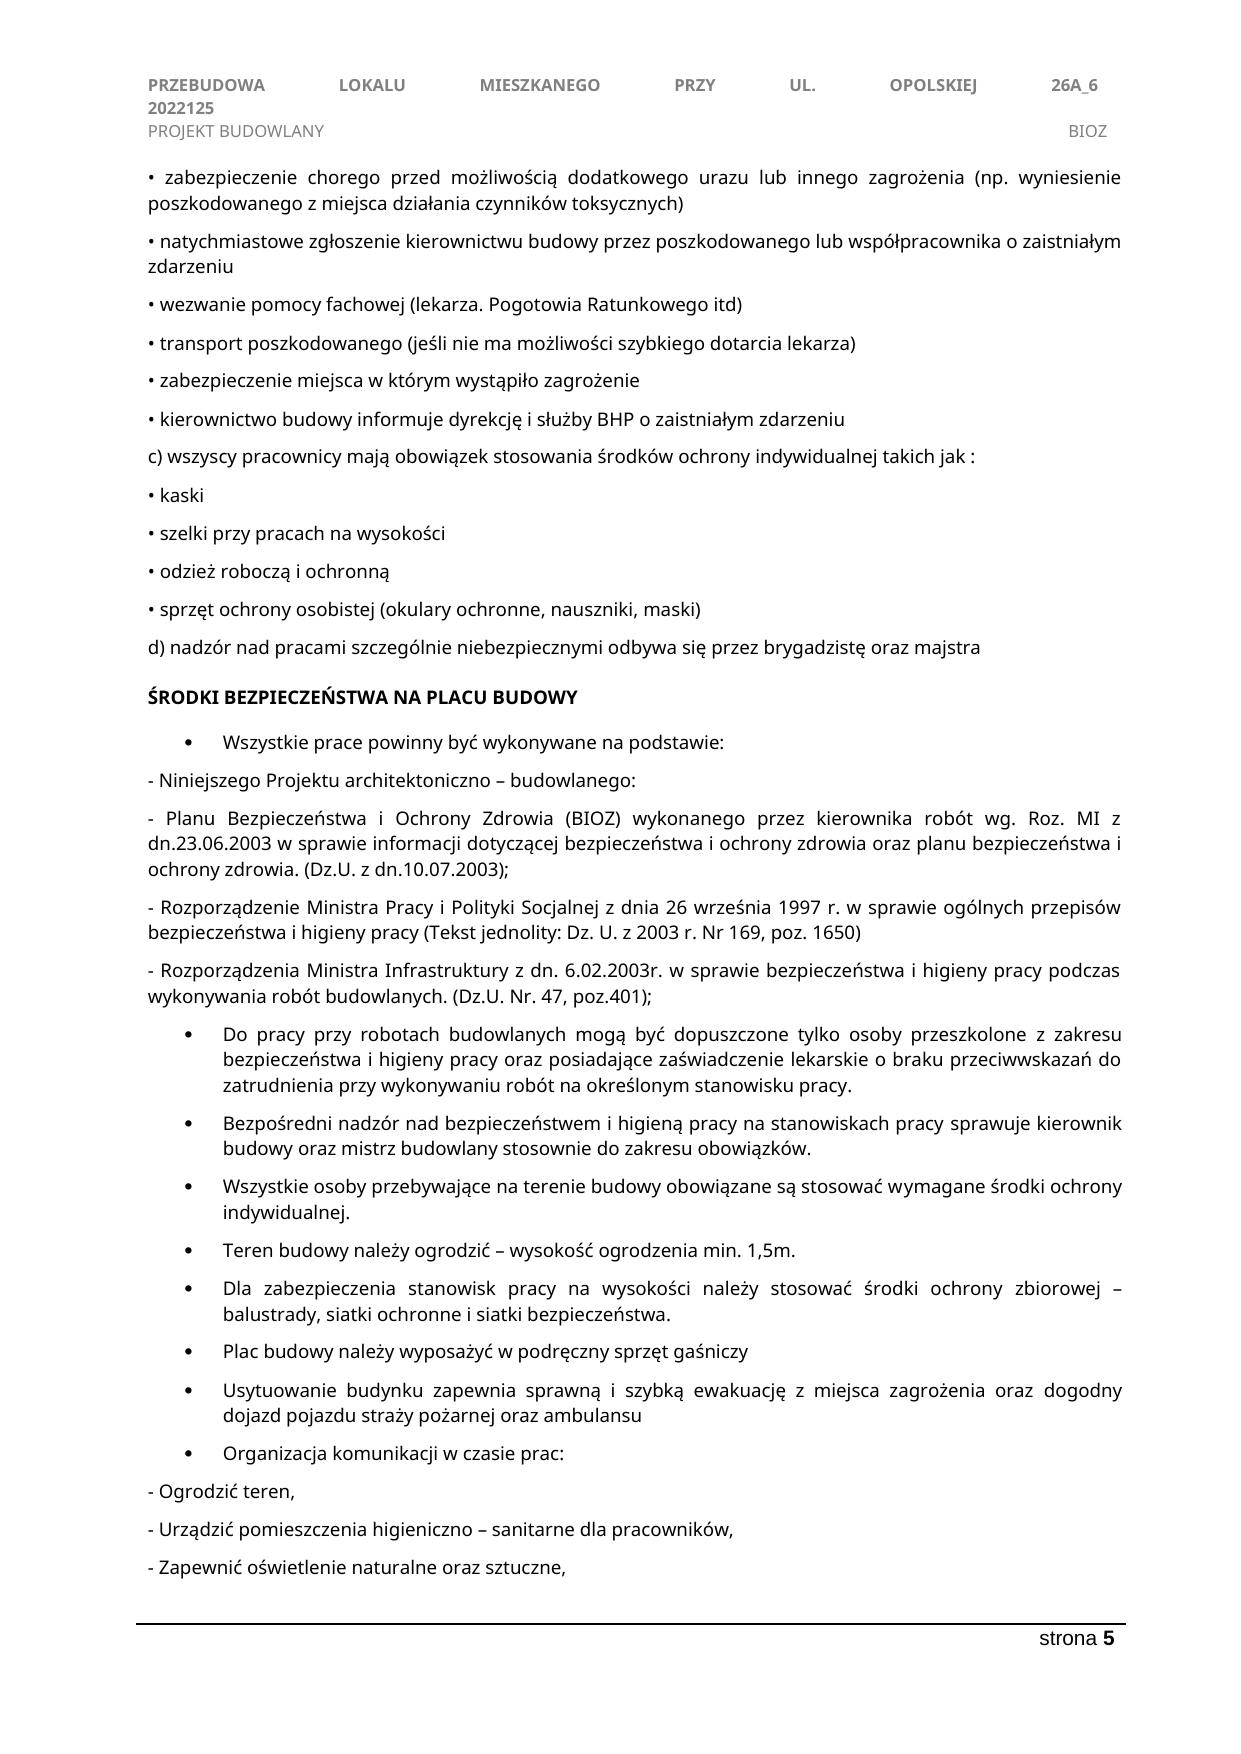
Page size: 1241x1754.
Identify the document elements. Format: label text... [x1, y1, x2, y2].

list Plac budowy należy wyposażyć w podręczny sprzęt gaśniczy [185, 1339, 1122, 1364]
text • odzież roboczą i ochronną [148, 558, 1122, 583]
text c) wszyscy pracownicy mają obowiązek stosowania środków ochrony indywidualnej takich jak : [148, 444, 1122, 469]
text - Planu Bezpieczeństwa i Ochrony Zdrowia (BIOZ) wykonanego przez kierownika robót wg. Roz. MI z dn.23.06.2003 w sprawie informacji dotyczącej bezpieczeństwa i ochrony zdrowia oraz planu bezpieczeństwa i ochrony zdrowia. (Dz.U. z dn.10.07.2003); [148, 805, 1122, 882]
text - Rozporządzenie Ministra Pracy i Polityki Socjalnej z dnia 26 września 1997 r. w sprawie ogólnych przepisów bezpieczeństwa i higieny pracy (Tekst jednolity: Dz. U. z 2003 r. Nr 169, poz. 1650) [148, 894, 1122, 945]
text - Rozporządzenia Ministra Infrastruktury z dn. 6.02.2003r. w sprawie bezpieczeństwa i higieny pracy podczas wykonywania robót budowlanych. (Dz.U. Nr. 47, poz.401); [148, 958, 1122, 1009]
text - Urządzić pomieszczenia higieniczno – sanitarne dla pracowników, [148, 1516, 1122, 1542]
text • zabezpieczenie chorego przed możliwością dodatkowego urazu lub innego zagrożenia (np. wyniesienie poszkodowanego z miejsca działania czynników toksycznych) [148, 165, 1122, 216]
list Organizacja komunikacji w czasie prac: [185, 1440, 1122, 1466]
list ŚRODKI BEZPIECZEŃSTWA NA PLACU BUDOWY [148, 684, 1122, 710]
text d) nadzór nad pracami szczególnie niebezpiecznymi odbywa się przez brygadzistę oraz majstra [148, 634, 1122, 659]
list Bezpośredni nadzór nad bezpieczeństwem i higieną pracy na stanowiskach pracy sprawuje kierownik budowy oraz mistrz budowlany stosownie do zakresu obowiązków. [185, 1110, 1122, 1161]
text • kierownictwo budowy informuje dyrekcję i służby BHP o zaistniałym zdarzeniu [148, 406, 1122, 431]
text - Zapewnić oświetlenie naturalne oraz sztuczne, [148, 1554, 1122, 1580]
list Wszystkie prace powinny być wykonywane na podstawie: [185, 729, 1122, 754]
text • transport poszkodowanego (jeśli nie ma możliwości szybkiego dotarcia lekarza) [148, 330, 1122, 355]
list Teren budowy należy ogrodzić – wysokość ogrodzenia min. 1,5m. [185, 1237, 1122, 1263]
text • natychmiastowe zgłoszenie kierownictwu budowy przez poszkodowanego lub współpracownika o zaistniałym zdarzeniu [148, 228, 1122, 279]
text • wezwanie pomocy fachowej (lekarza. Pogotowia Ratunkowego itd) [148, 292, 1122, 317]
list Usytuowanie budynku zapewnia sprawną i szybką ewakuację z miejsca zagrożenia oraz dogodny dojazd pojazdu straży pożarnej oraz ambulansu [185, 1377, 1122, 1428]
list Do pracy przy robotach budowlanych mogą być dopuszczone tylko osoby przeszkolone z zakresu bezpieczeństwa i higieny pracy oraz posiadające zaświadczenie lekarskie o braku przeciwwskazań do zatrudnienia przy wykonywaniu robót na określonym stanowisku pracy. [185, 1021, 1122, 1098]
text - Ogrodzić teren, [148, 1478, 1122, 1504]
text • szelki przy pracach na wysokości [148, 520, 1122, 545]
text • sprzęt ochrony osobistej (okulary ochronne, nauszniki, maski) [148, 596, 1122, 621]
text - Niniejszego Projektu architektoniczno – budowlanego: [148, 767, 1122, 792]
list Wszystkie osoby przebywające na terenie budowy obowiązane są stosować wymagane środki ochrony indywidualnej. [185, 1174, 1122, 1225]
text • kaski [148, 482, 1122, 507]
list Dla zabezpieczenia stanowisk pracy na wysokości należy stosować środki ochrony zbiorowej – balustrady, siatki ochronne i siatki bezpieczeństwa. [185, 1275, 1122, 1326]
text • zabezpieczenie miejsca w którym wystąpiło zagrożenie [148, 368, 1122, 393]
